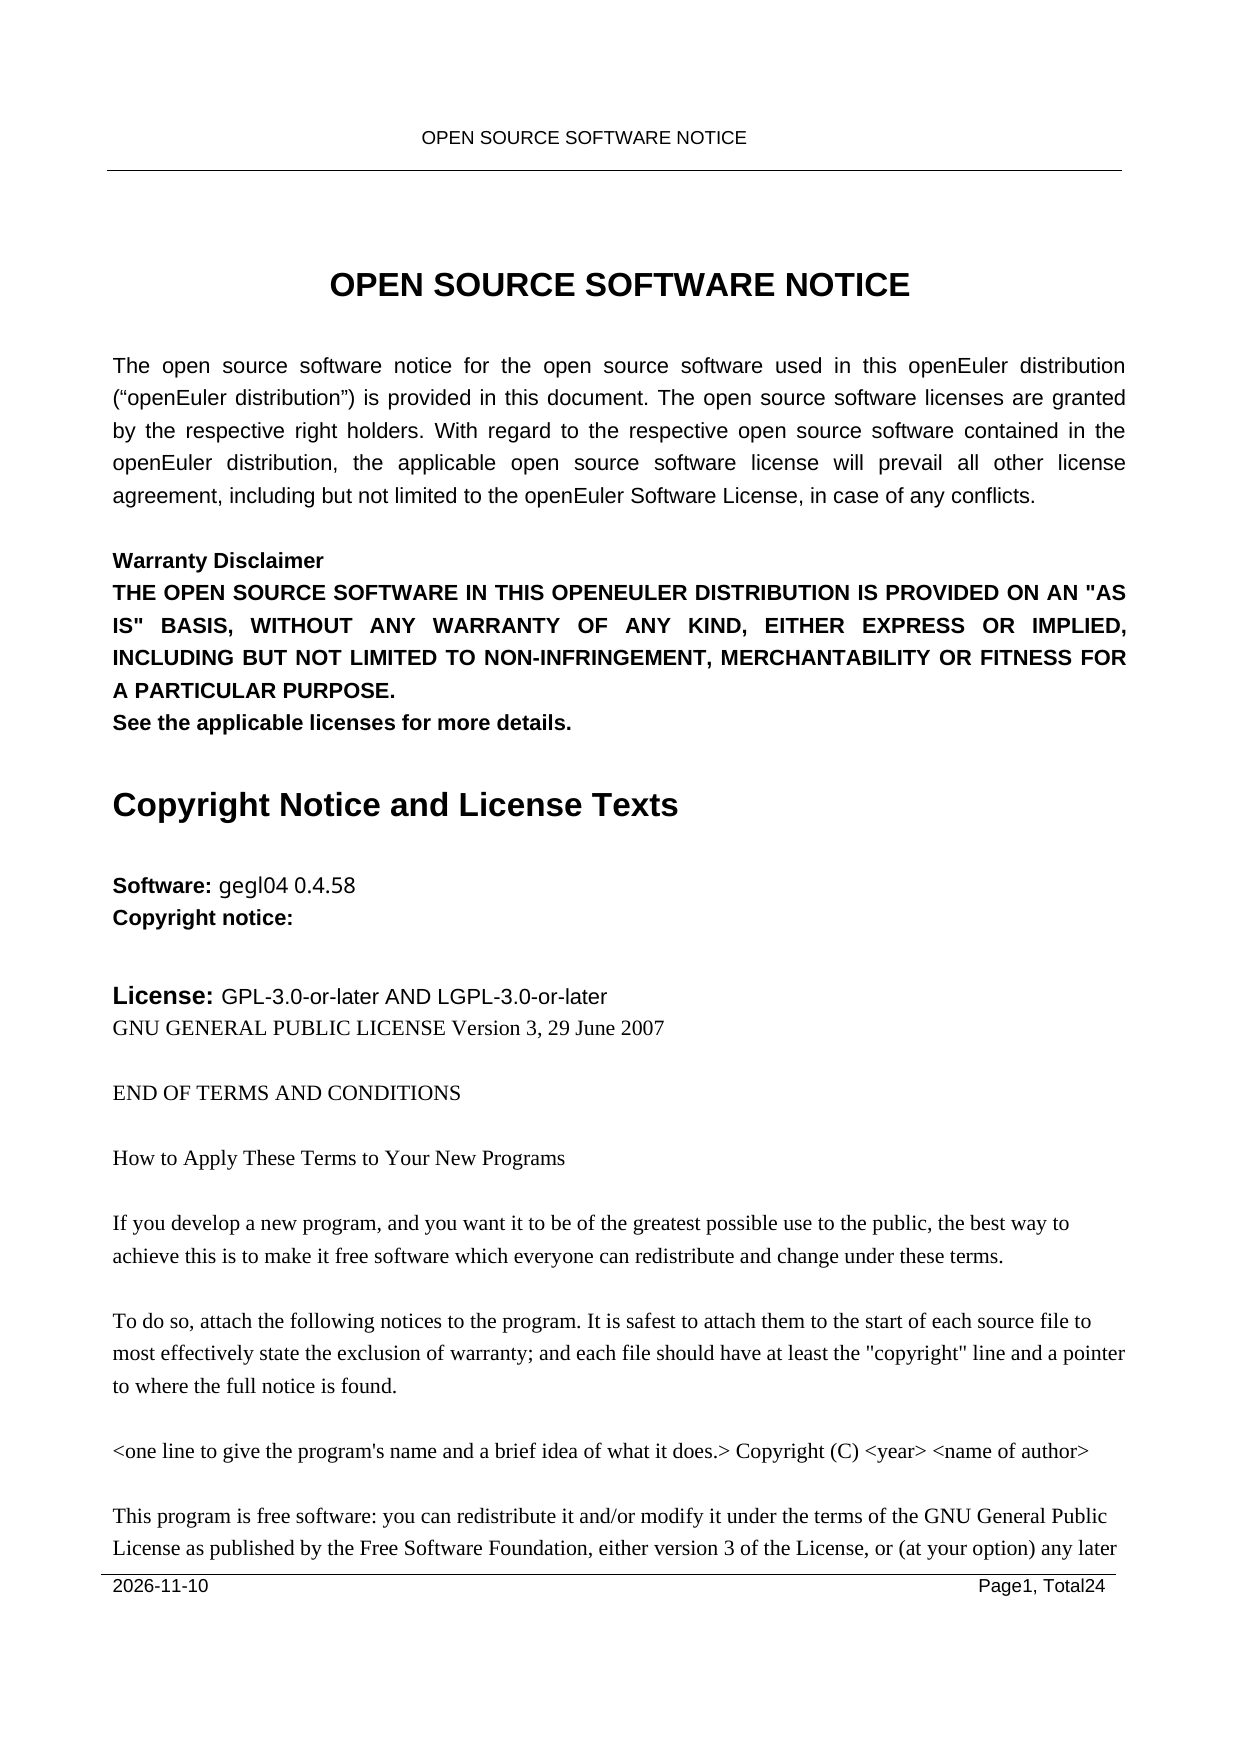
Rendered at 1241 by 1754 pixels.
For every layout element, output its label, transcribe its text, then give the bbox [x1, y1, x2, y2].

text The open source software notice for the open source software used in this openEuler distribution (“openEuler distribution”) is provided in this document. The open source software licenses are granted by the respective right holders. With regard to the respective open source software contained in the openEuler distribution, the applicable open source software license will prevail all other license agreement, including but not limited to the openEuler Software License, in case of any conflicts. [112, 349, 1128, 511]
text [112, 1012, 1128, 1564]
text License: GPL-3.0-or-later AND LGPL-3.0-or-later [112, 979, 1128, 1012]
text Warranty Disclaimer [112, 544, 1128, 576]
text Copyright Notice and License Texts [112, 771, 1128, 836]
text THE OPEN SOURCE SOFTWARE IN THIS OPENEULER DISTRIBUTION IS PROVIDED ON AN "AS IS" BASIS, WITHOUT ANY WARRANTY OF ANY KIND, EITHER EXPRESS OR IMPLIED, INCLUDING BUT NOT LIMITED TO NON-INFRINGEMENT, MERCHANTABILITY OR FITNESS FOR A PARTICULAR PURPOSE. See the applicable licenses for more details. [112, 576, 1128, 739]
text Copyright notice: [112, 901, 1128, 934]
title Software: gegl04 0.4.58 [112, 869, 1128, 901]
text OPEN SOURCE SOFTWARE NOTICE [112, 251, 1128, 316]
